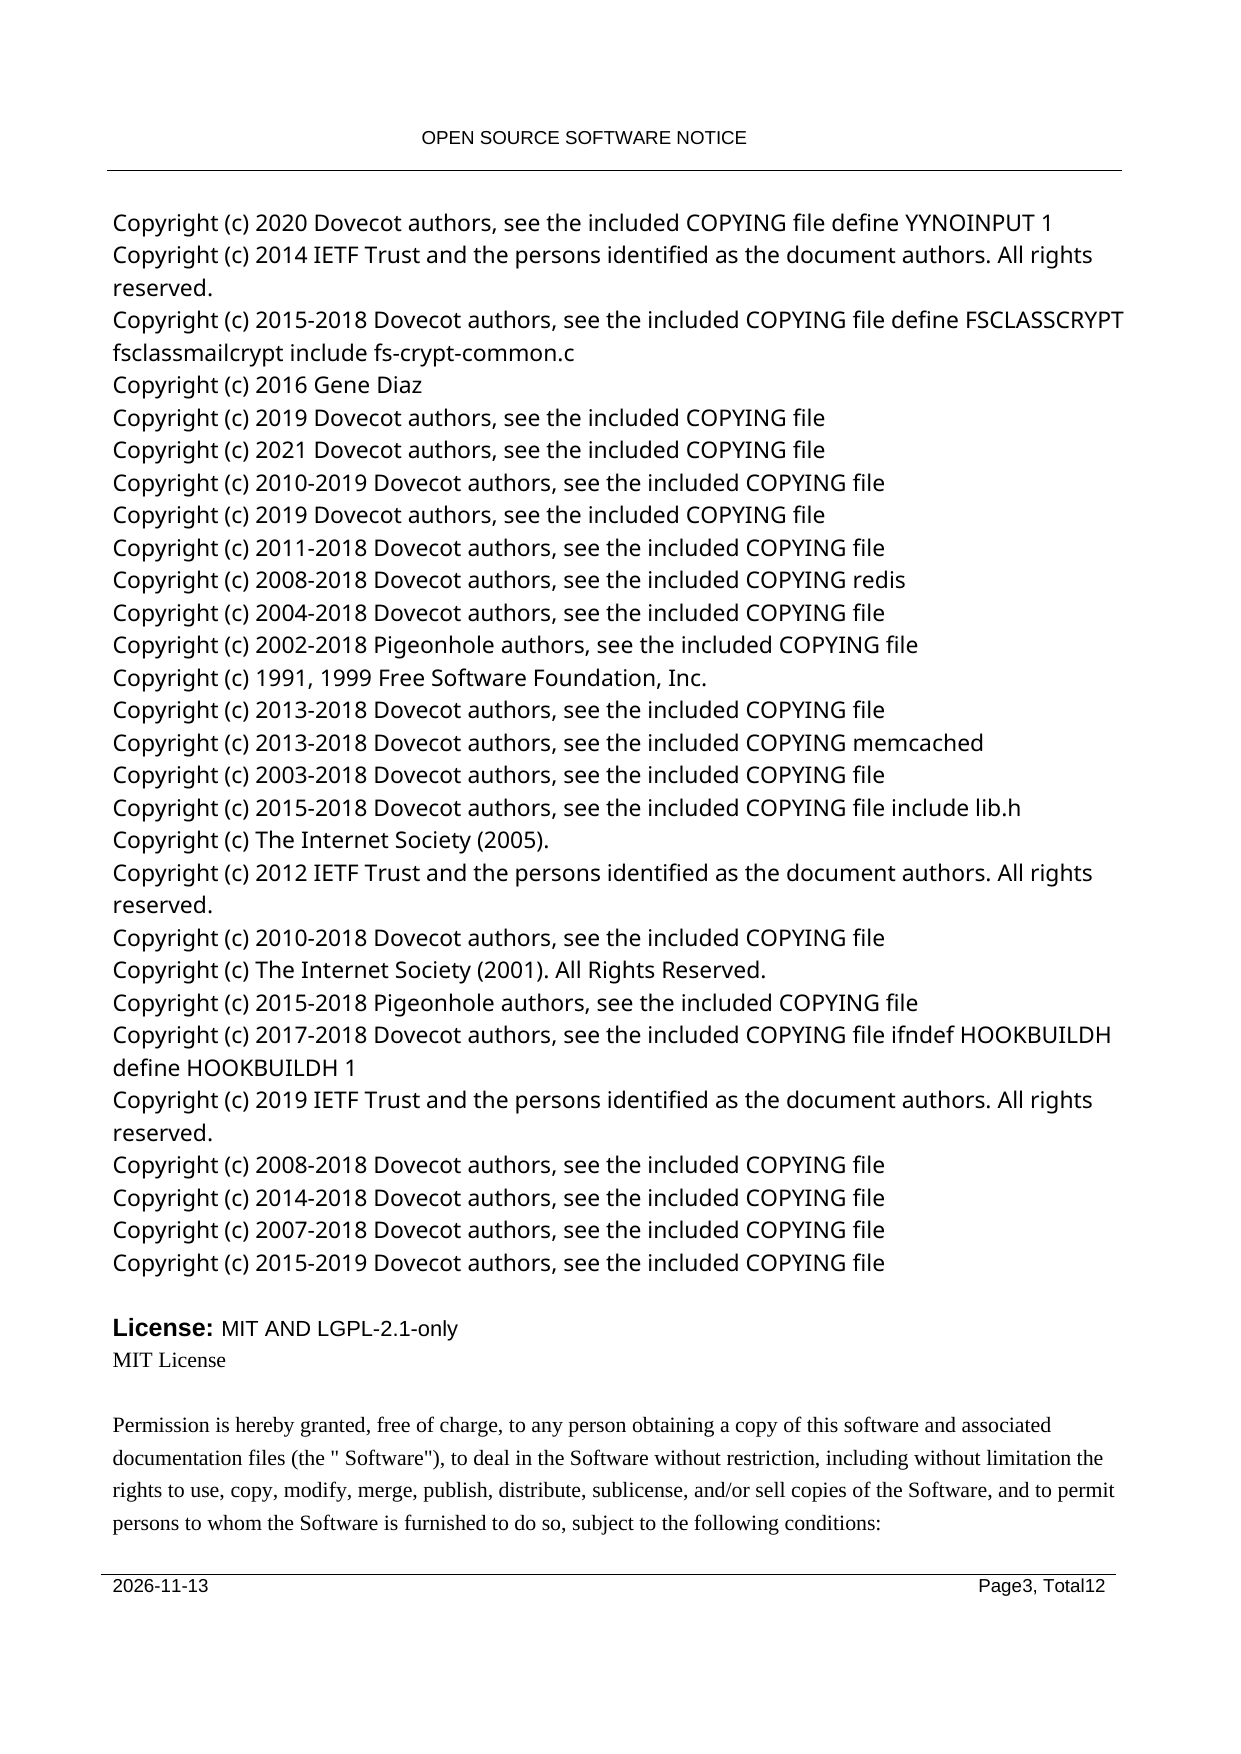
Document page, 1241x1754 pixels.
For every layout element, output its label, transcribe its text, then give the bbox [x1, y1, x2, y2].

text License: MIT AND LGPL-2.1-only [112, 1311, 1128, 1344]
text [112, 206, 1128, 1311]
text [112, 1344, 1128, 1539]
